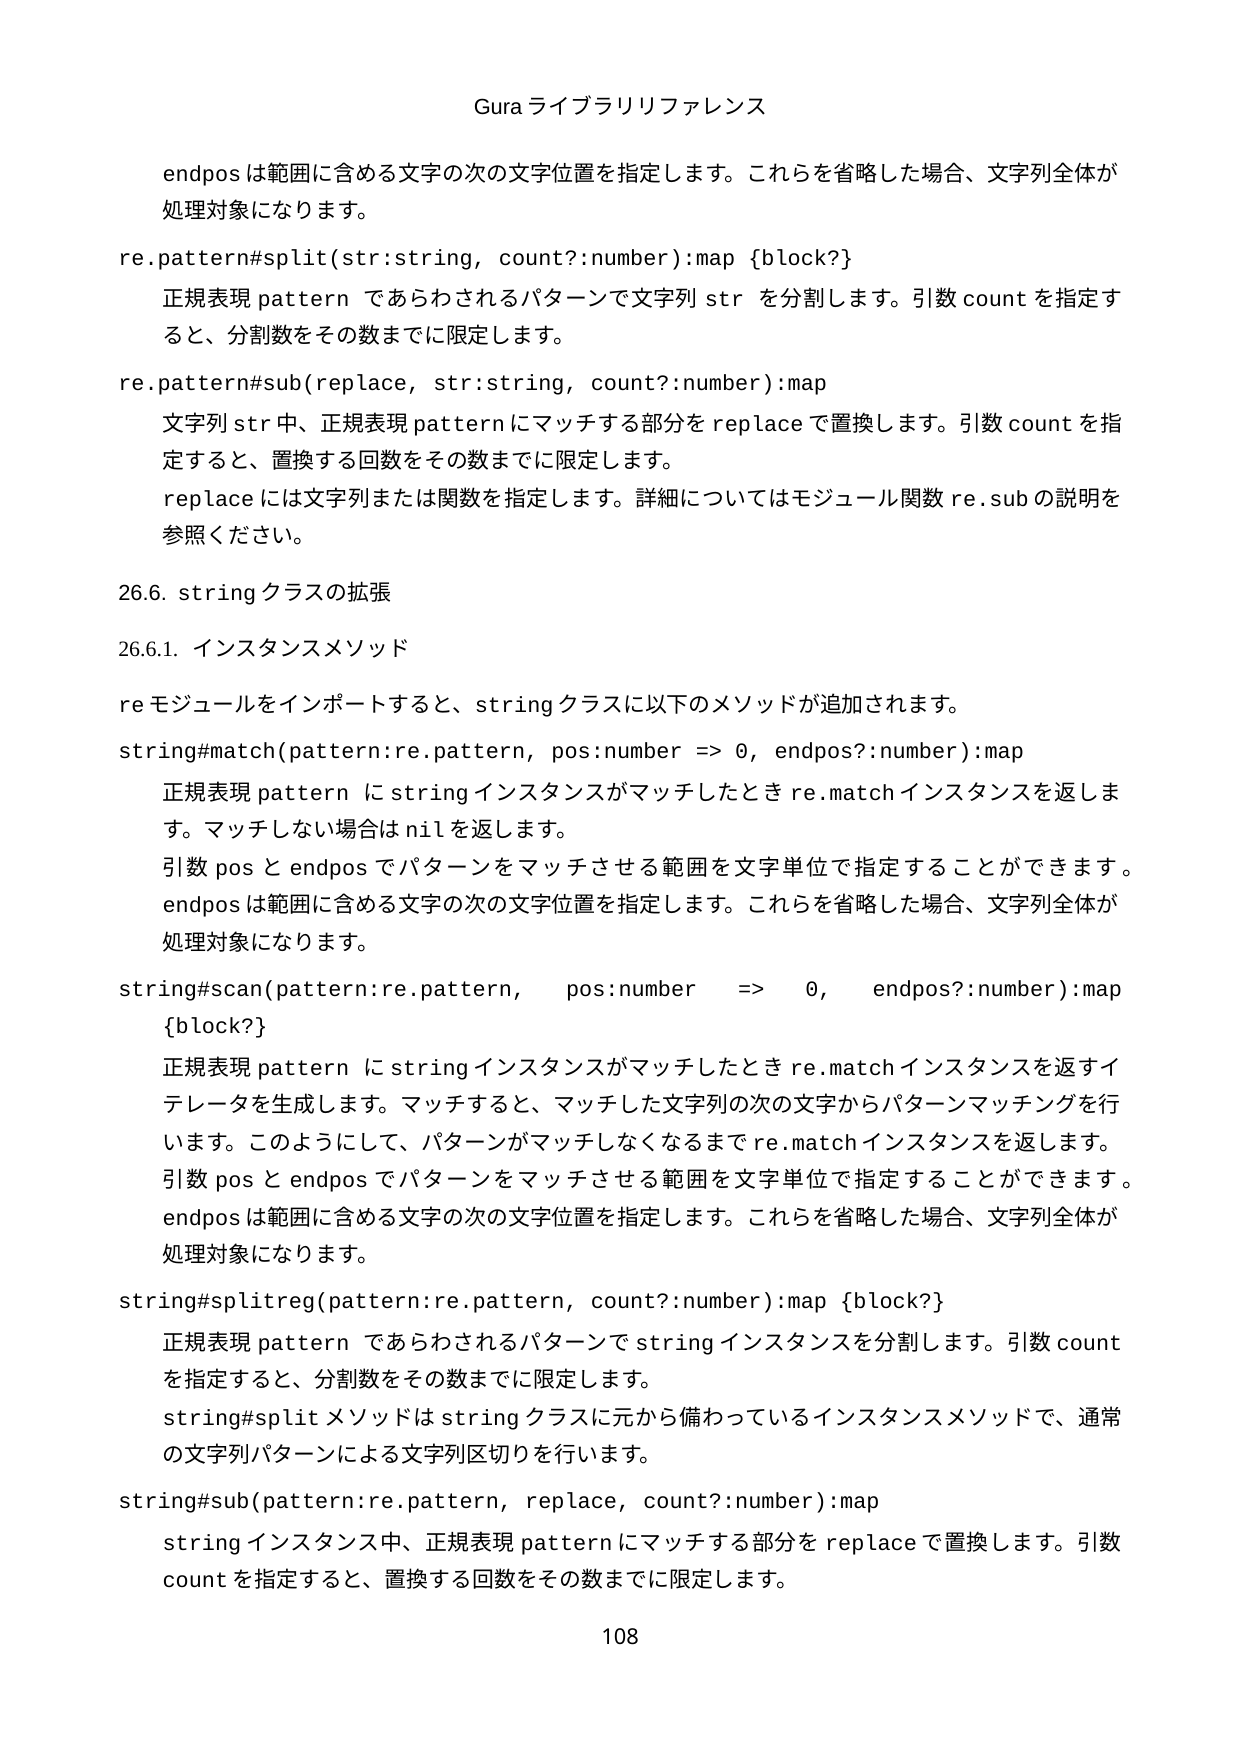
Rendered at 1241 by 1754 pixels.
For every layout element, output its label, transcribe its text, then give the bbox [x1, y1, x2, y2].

subtitle インスタンスメソッド [118, 628, 1122, 666]
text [118, 153, 1122, 228]
text string#match(pattern:re.pattern, pos:number => 0, endpos?:number):map 正規表現 pattern にstringインスタンスがマッチしたときre.matchインスタンスを返します。マッチしない場合はnilを返します。 引数posとendposでパターンをマッチさせる範囲を文字単位で指定することができます。endposは範囲に含める文字の次の文字位置を指定します。これらを省略した場合、文字列全体が処理対象になります。 [118, 734, 1122, 959]
text re.pattern#sub(replace, str:string, count?:number):map 文字列str中、正規表現patternにマッチする部分をreplaceで置換します。引数countを指定すると、置換する回数をその数までに限定します。 replaceには文字列または関数を指定します。詳細についてはモジュール関数re.subの説明を参照ください。 [118, 366, 1122, 553]
text stringクラスの拡張 [118, 572, 1122, 609]
text re.pattern#split(str:string, count?:number):map {block?} 正規表現 pattern であらわされるパターンで文字列 str を分割します。引数countを指定すると、分割数をその数までに限定します。 [118, 241, 1122, 353]
text string#splitreg(pattern:re.pattern, count?:number):map {block?} 正規表現 pattern であらわされるパターンでstringインスタンスを分割します。引数countを指定すると、分割数をその数までに限定します。 string#splitメソッドはstringクラスに元から備わっているインスタンスメソッドで、通常の文字列パターンによる文字列区切りを行います。 [118, 1284, 1122, 1472]
text reモジュールをインポートすると、stringクラスに以下のメソッドが追加されます。 [118, 684, 1122, 722]
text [118, 1484, 1122, 1597]
text string#scan(pattern:re.pattern, pos:number => 0, endpos?:number):map {block?} 正規表現 pattern にstringインスタンスがマッチしたときre.matchインスタンスを返すイテレータを生成します。マッチすると、マッチした文字列の次の文字からパターンマッチングを行います。このようにして、パターンがマッチしなくなるまでre.matchインスタンスを返します。 引数posとendposでパターンをマッチさせる範囲を文字単位で指定することができます。endposは範囲に含める文字の次の文字位置を指定します。これらを省略した場合、文字列全体が処理対象になります。 [118, 972, 1122, 1272]
